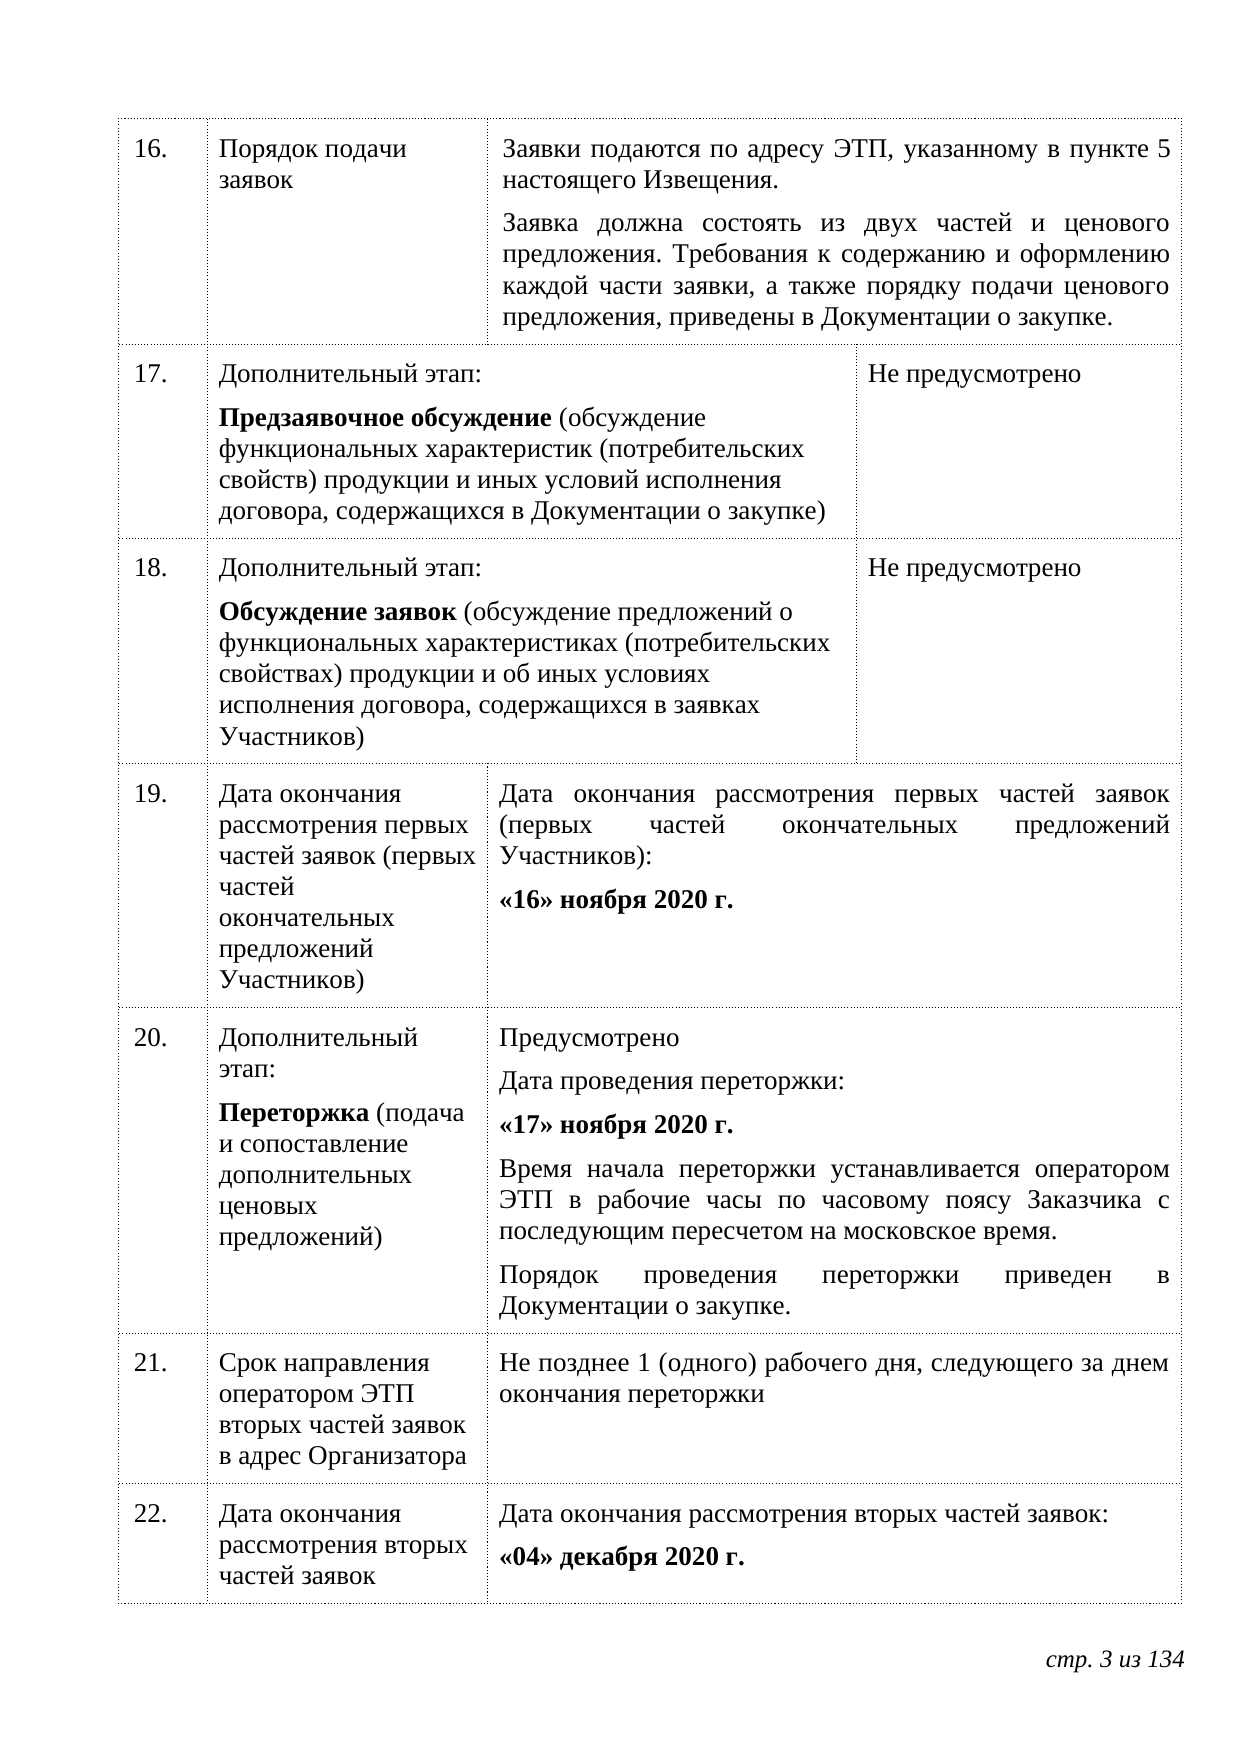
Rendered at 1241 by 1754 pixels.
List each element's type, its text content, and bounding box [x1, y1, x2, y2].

table_cell Дата окончания рассмотрения вторых частей заявок [207, 1483, 488, 1603]
table_cell Не предусмотрено [856, 344, 1182, 538]
table_cell Срок направления оператором ЭТП вторых частей заявок в адрес Организатора [207, 1333, 488, 1483]
table_cell Дата окончания рассмотрения вторых частей заявок: «04» декабря 2020 г. [488, 1483, 1182, 1603]
table_cell [119, 1007, 207, 1332]
table_cell [119, 538, 207, 763]
table_cell Дополнительный этап: Переторжка (подача и сопоставление дополнительных ценовых предложений) [207, 1007, 488, 1332]
table_cell Дополнительный этап: Предзаявочное обсуждение (обсуждение функциональных характеристик (потребительских свойств) продукции и иных условий исполнения договора, содержащихся в Документации о закупке) [207, 344, 856, 538]
table_cell Дата окончания рассмотрения первых частей заявок (первых частей окончательных предложений Участников): «16» ноября 2020 г. [488, 763, 1182, 1007]
table_cell Дата окончания рассмотрения первых частей заявок (первых частей окончательных предложений Участников) [207, 763, 488, 1007]
table_cell Порядок подачи заявок [207, 118, 488, 343]
table_cell [119, 344, 207, 538]
table_cell Дополнительный этап: Обсуждение заявок (обсуждение предложений о функциональных характеристиках (потребительских свойствах) продукции и об иных условиях исполнения договора, содержащихся в заявках Участников) [207, 538, 856, 763]
table_cell [119, 1483, 207, 1603]
table_cell Не предусмотрено [856, 538, 1182, 763]
table_cell [119, 118, 207, 343]
table_cell [119, 763, 207, 1007]
table_cell Не позднее 1 (одного) рабочего дня, следующего за днем окончания переторжки [488, 1333, 1182, 1483]
table_cell Заявки подаются по адресу ЭТП, указанному в пункте 5 настоящего Извещения. Заявка должна состоять из двух частей и ценового предложения. Требования к содержанию и оформлению каждой части заявки, а также порядку подачи ценового предложения, приведены в Документации о закупке. [488, 118, 1182, 343]
table_cell [119, 1333, 207, 1483]
table_cell Предусмотрено Дата проведения переторжки: «17» ноября 2020 г. Время начала переторжки устанавливается оператором ЭТП в рабочие часы по часовому поясу Заказчика с последующим пересчетом на московское время. Порядок проведения переторжки приведен в Документации о закупке. [488, 1007, 1182, 1332]
